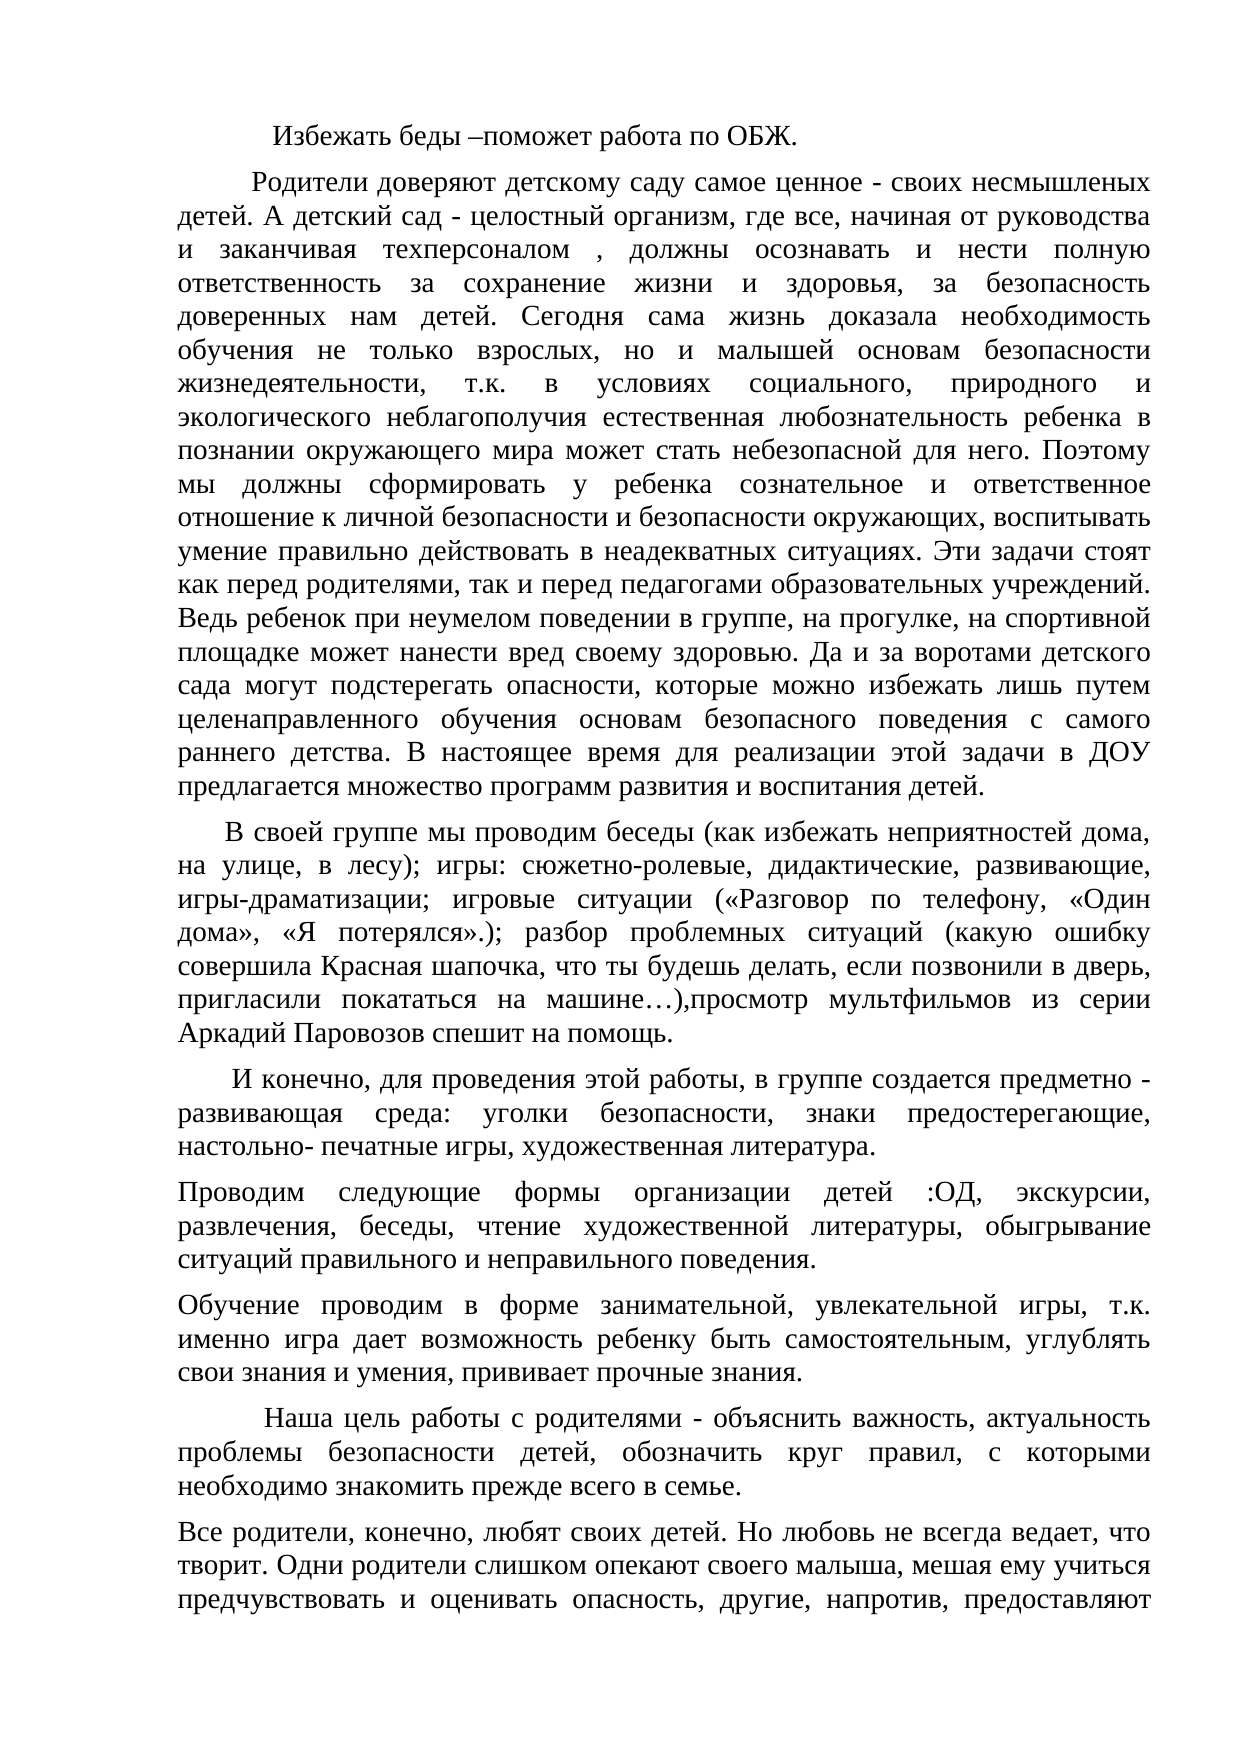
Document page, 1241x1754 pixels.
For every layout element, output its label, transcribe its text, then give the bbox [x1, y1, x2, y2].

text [177, 1514, 1152, 1614]
text Наша цель работы с родителями - объяснить важность, актуальность проблемы безопасности детей, обозначить круг правил, с которыми необходимо знакомить прежде всего в семье. [177, 1401, 1152, 1501]
text И конечно, для проведения этой работы, в группе создается предметно - развивающая среда: уголки безопасности, знаки предостерегающие, настольно- печатные игры, художественная литература. [177, 1061, 1152, 1162]
text Проводим следующие формы организации детей :ОД, экскурсии, развлечения, беседы, чтение художественной литературы, обыгрывание ситуаций правильного и неправильного поведения. [177, 1174, 1152, 1275]
text В своей группе мы проводим беседы (как избежать неприятностей дома, на улице, в лесу); игры: сюжетно-ролевые, дидактические, развивающие, игры-драматизации; игровые ситуации («Разговор по телефону, «Один дома», «Я потерялся».); разбор проблемных ситуаций (какую ошибку совершила Красная шапочка, что ты будешь делать, если позвонили в дверь, пригласили покататься на машине…),просмотр мультфильмов из серии Аркадий Паровозов спешит на помощь. [177, 814, 1152, 1049]
text Родители доверяют детскому саду самое ценное - своих несмышленых детей. А детский сад - целостный организм, где все, начиная от руководства и заканчивая техперсоналом , должны осознавать и нести полную ответственность за сохранение жизни и здоровья, за безопасность доверенных нам детей. Сегодня сама жизнь доказала необходимость обучения не только взрослых, но и малышей основам безопасности жизнедеятельности, т.к. в условиях социального, природного и экологического неблагополучия естественная любознательность ребенка в познании окружающего мира может стать небезопасной для него. Поэтому мы должны сформировать у ребенка сознательное и ответственное отношение к личной безопасности и безопасности окружающих, воспитывать умение правильно действовать в неадекватных ситуациях. Эти задачи стоят как перед родителями, так и перед педагогами образовательных учреждений. Ведь ребенок при неумелом поведении в группе, на прогулке, на спортивной площадке может нанести вред своему здоровью. Да и за воротами детского сада могут подстерегать опасности, которые можно избежать лишь путем целенаправленного обучения основам безопасного поведения с самого раннего детства. В настоящее время для реализации этой задачи в ДОУ предлагается множество программ развития и воспитания детей. [177, 164, 1152, 801]
text Избежать беды –поможет работа по ОБЖ. [177, 118, 1152, 152]
text Обучение проводим в форме занимательной, увлекательной игры, т.к. именно игра дает возможность ребенку быть самостоятельным, углублять свои знания и умения, прививает прочные знания. [177, 1287, 1152, 1388]
